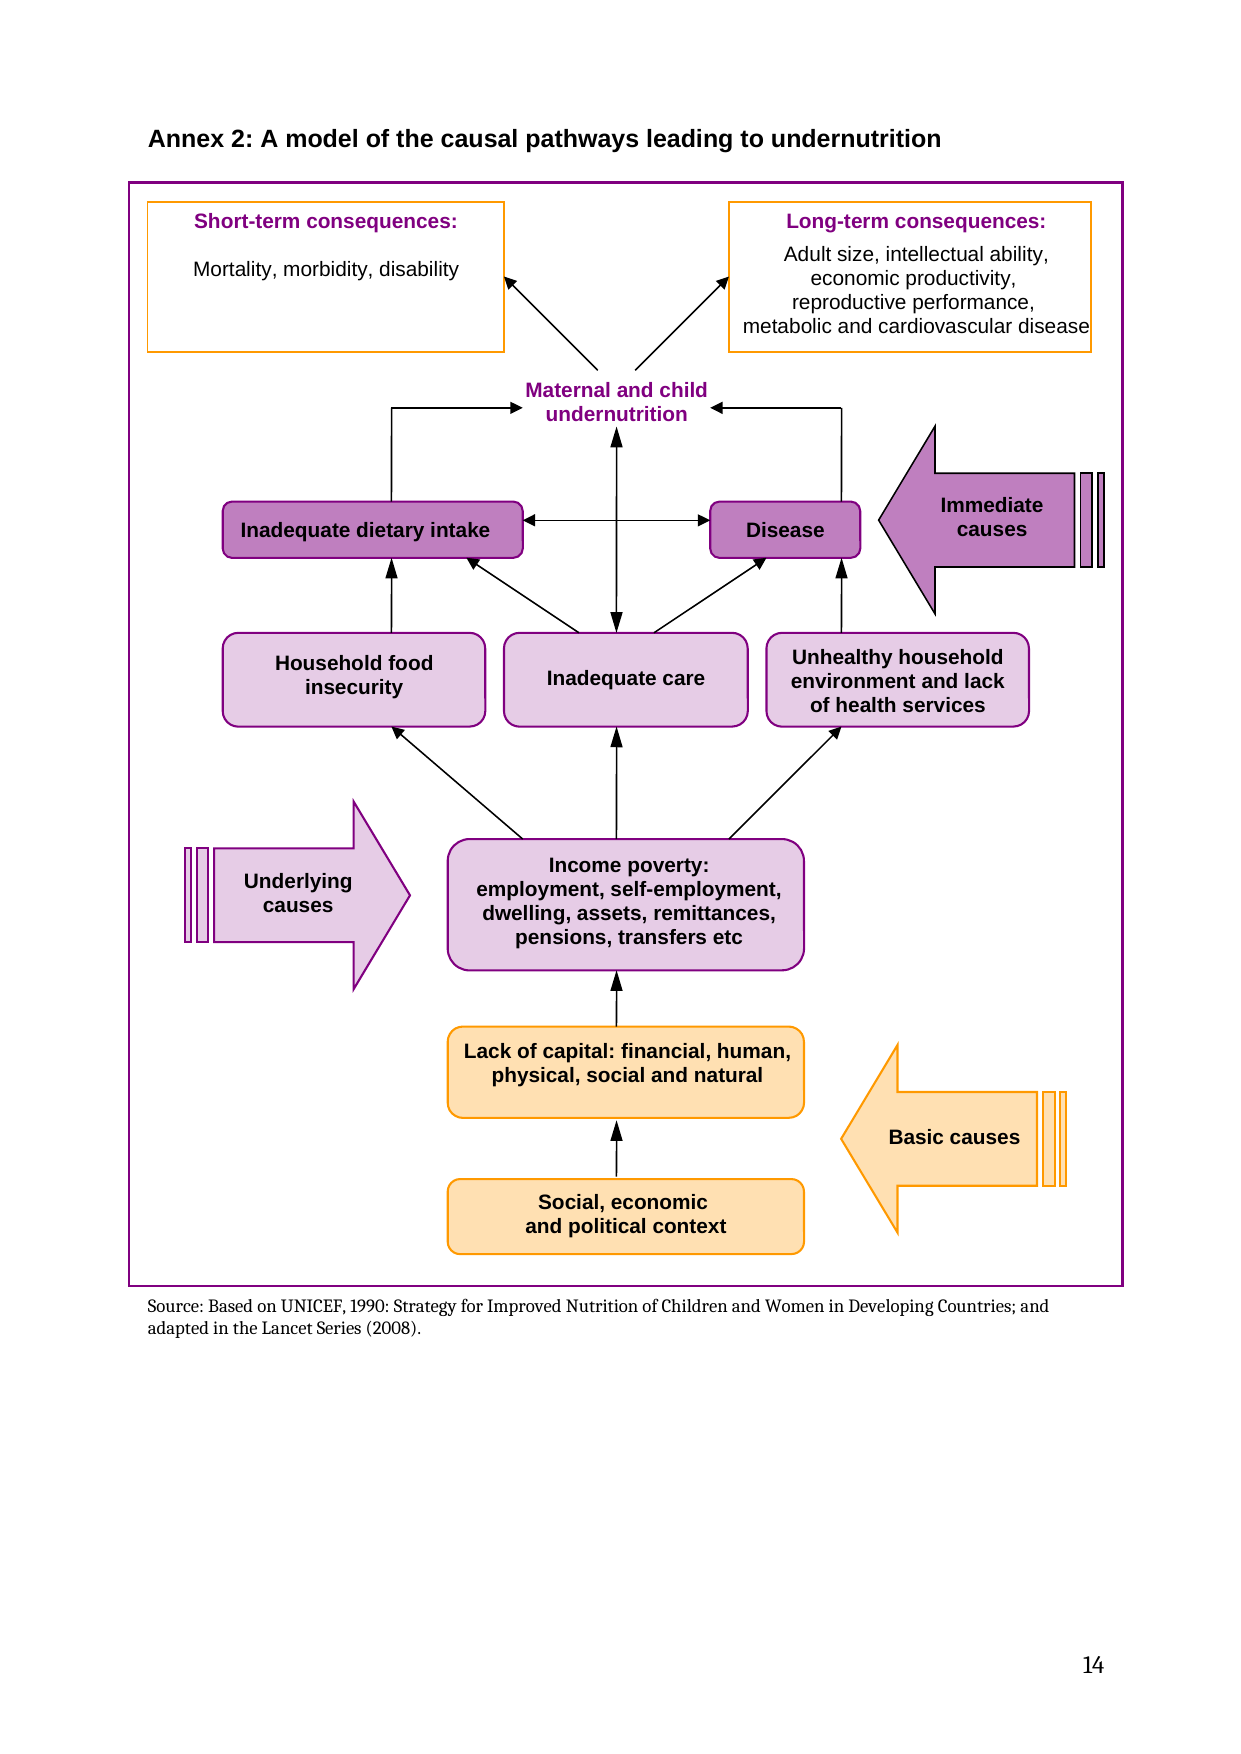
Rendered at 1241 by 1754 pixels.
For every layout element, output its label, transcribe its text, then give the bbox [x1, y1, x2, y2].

text Annex 2: A model of the causal pathways leading to undernutrition [148, 124, 1104, 153]
text Source: Based on UNICEF, 1990: Strategy for Improved Nutrition of Children and Women in Developing Countries; and adapted in the Lancet Series (2008). [148, 1296, 1104, 1339]
